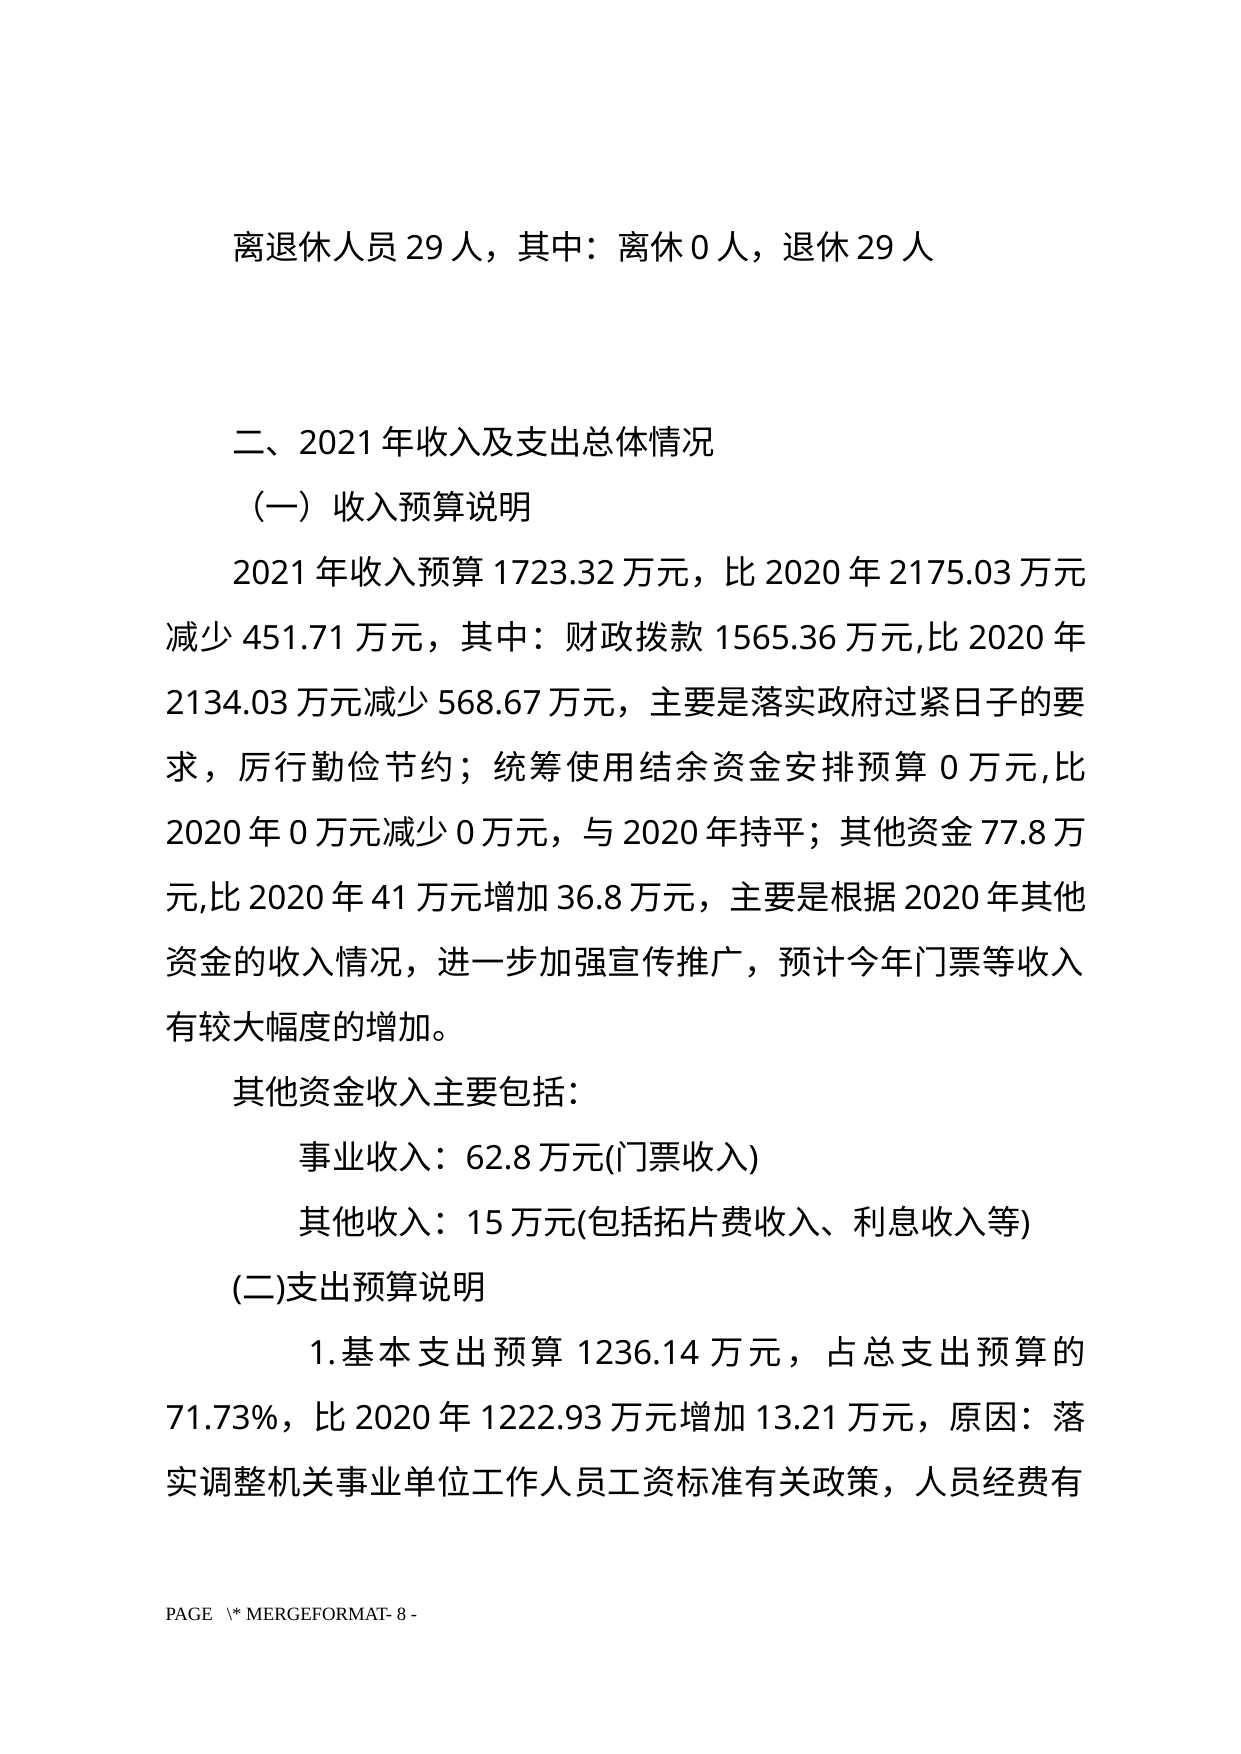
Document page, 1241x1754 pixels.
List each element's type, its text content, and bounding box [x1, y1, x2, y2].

text 离退休人员29人，其中：离休0人，退休29人 [165, 212, 1087, 277]
text (二)支出预算说明 [165, 1252, 1087, 1317]
text 其他收入：15万元(包括拓片费收入、利息收入等) [165, 1187, 1087, 1252]
text 2021年收入预算1723.32万元，比2020年2175.03万元减少451.71万元，其中：财政拨款1565.36万元,比2020年2134.03万元减少568.67万元，主要是落实政府过紧日子的要求，厉行勤俭节约；统筹使用结余资金安排预算0万元,比2020年0万元减少0万元，与2020年持平；其他资金77.8万元,比2020年41万元增加36.8万元，主要是根据2020年其他资金的收入情况，进一步加强宣传推广，预计今年门票等收入有较大幅度的增加。 [165, 537, 1087, 1057]
text 事业收入：62.8万元(门票收入) [165, 1122, 1087, 1187]
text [165, 1317, 1087, 1512]
list 收入预算说明 [165, 472, 1087, 537]
text 二、2021年收入及支出总体情况 [165, 407, 1087, 472]
text 其他资金收入主要包括： [165, 1057, 1087, 1122]
